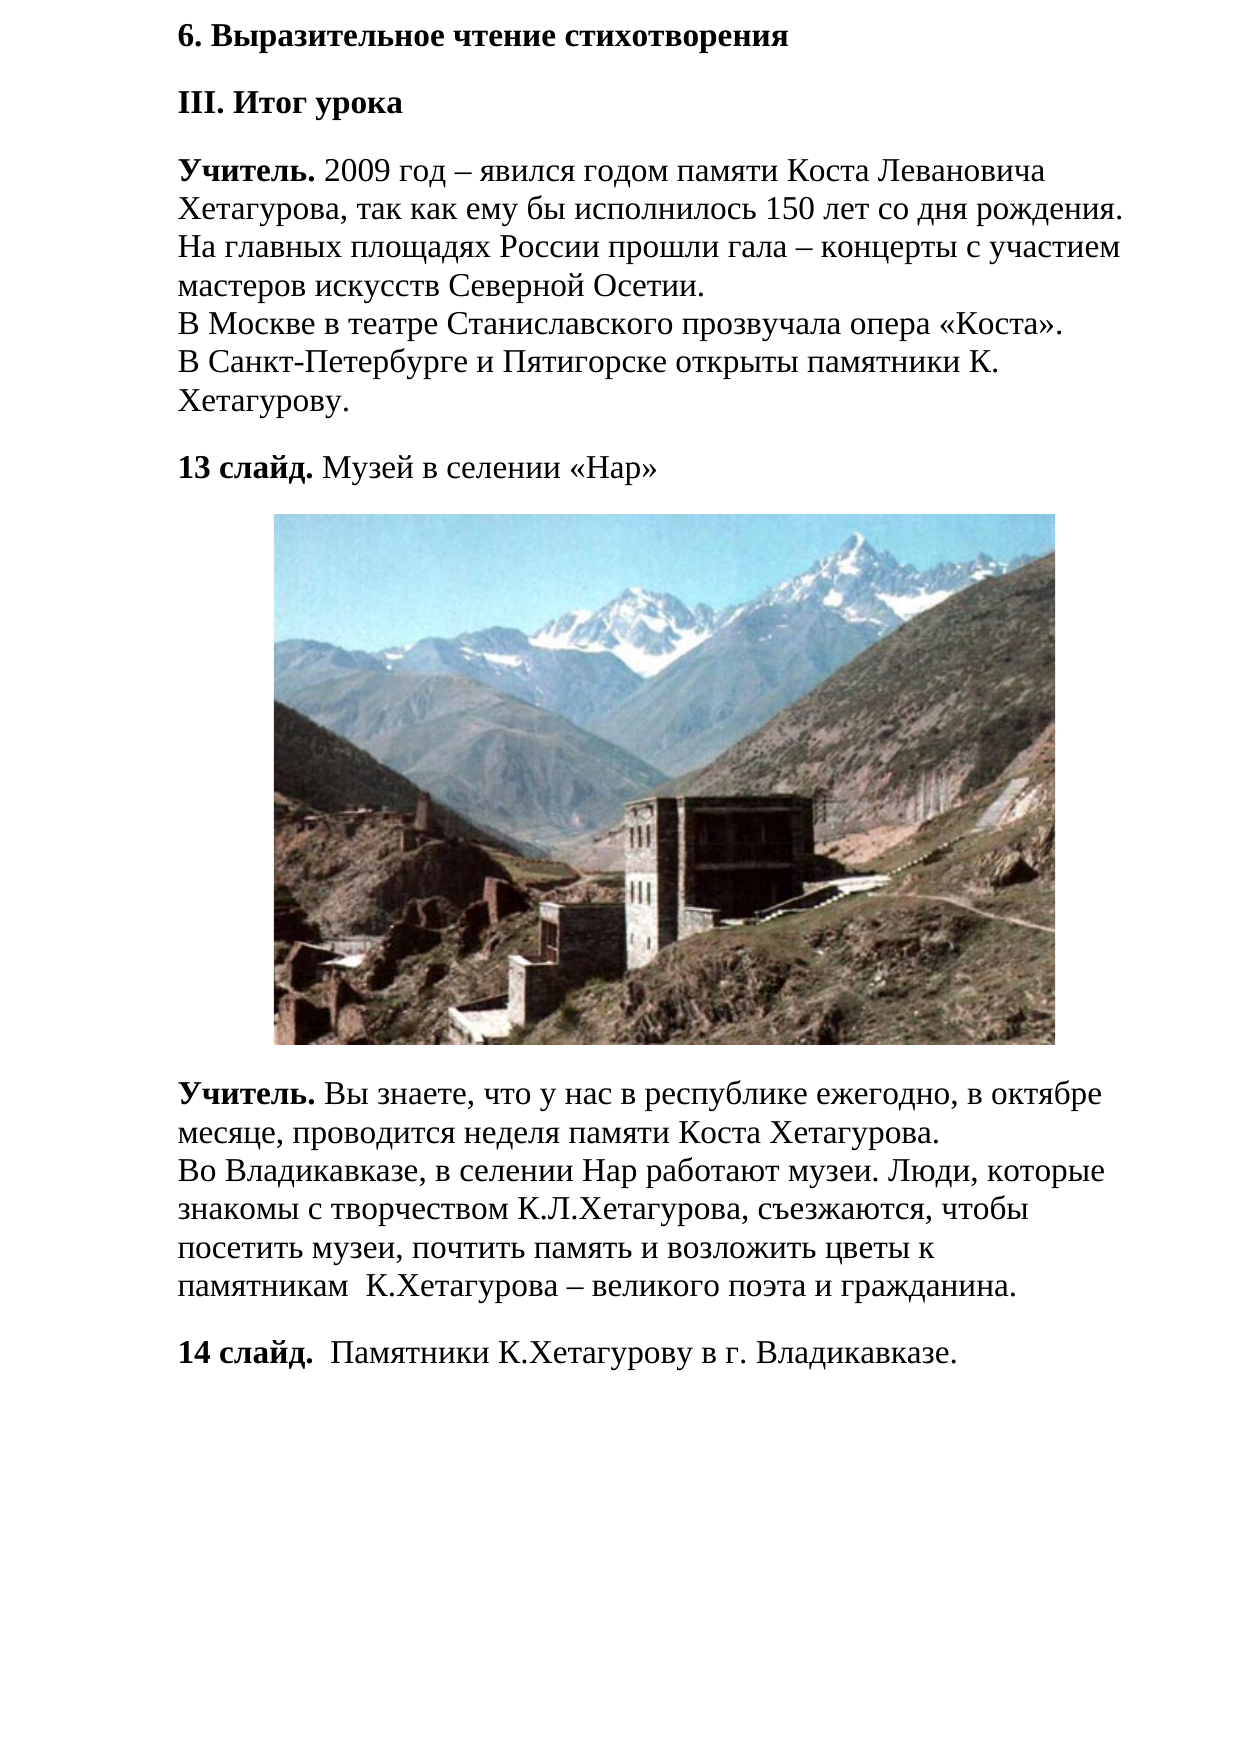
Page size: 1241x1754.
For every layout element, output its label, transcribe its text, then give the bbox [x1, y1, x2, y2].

text III. Итог урока [177, 82, 1152, 121]
picture [273, 514, 1055, 1045]
text 6. Выразительное чтение стихотворения [177, 15, 1152, 53]
text 14 слайд. Памятники К.Хетагурову в г. Владикавказе. [177, 1333, 1152, 1371]
text Учитель. 2009 год – явился годом памяти Коста Левановича Хетагурова, так как ему бы исполнилось 150 лет со дня рождения. На главных площадях России прошли гала – концерты с участием мастеров искусств Северной Осетии. В Москве в театре Станиславского прозвучала опера «Коста». В Санкт-Петербурге и Пятигорске открыты памятники К. Хетагурову. [177, 150, 1152, 418]
text Учитель. Вы знаете, что у нас в республике ежегодно, в октябре месяце, проводится неделя памяти Коста Хетагурова. Во Владикавказе, в селении Нар работают музеи. Люди, которые знакомы с творчеством К.Л.Хетагурова, съезжаются, чтобы посетить музеи, почтить память и возложить цветы к памятникам К.Хетагурова – великого поэта и гражданина. [177, 1074, 1152, 1304]
text 13 слайд. Музей в селении «Нар» [177, 447, 1152, 486]
